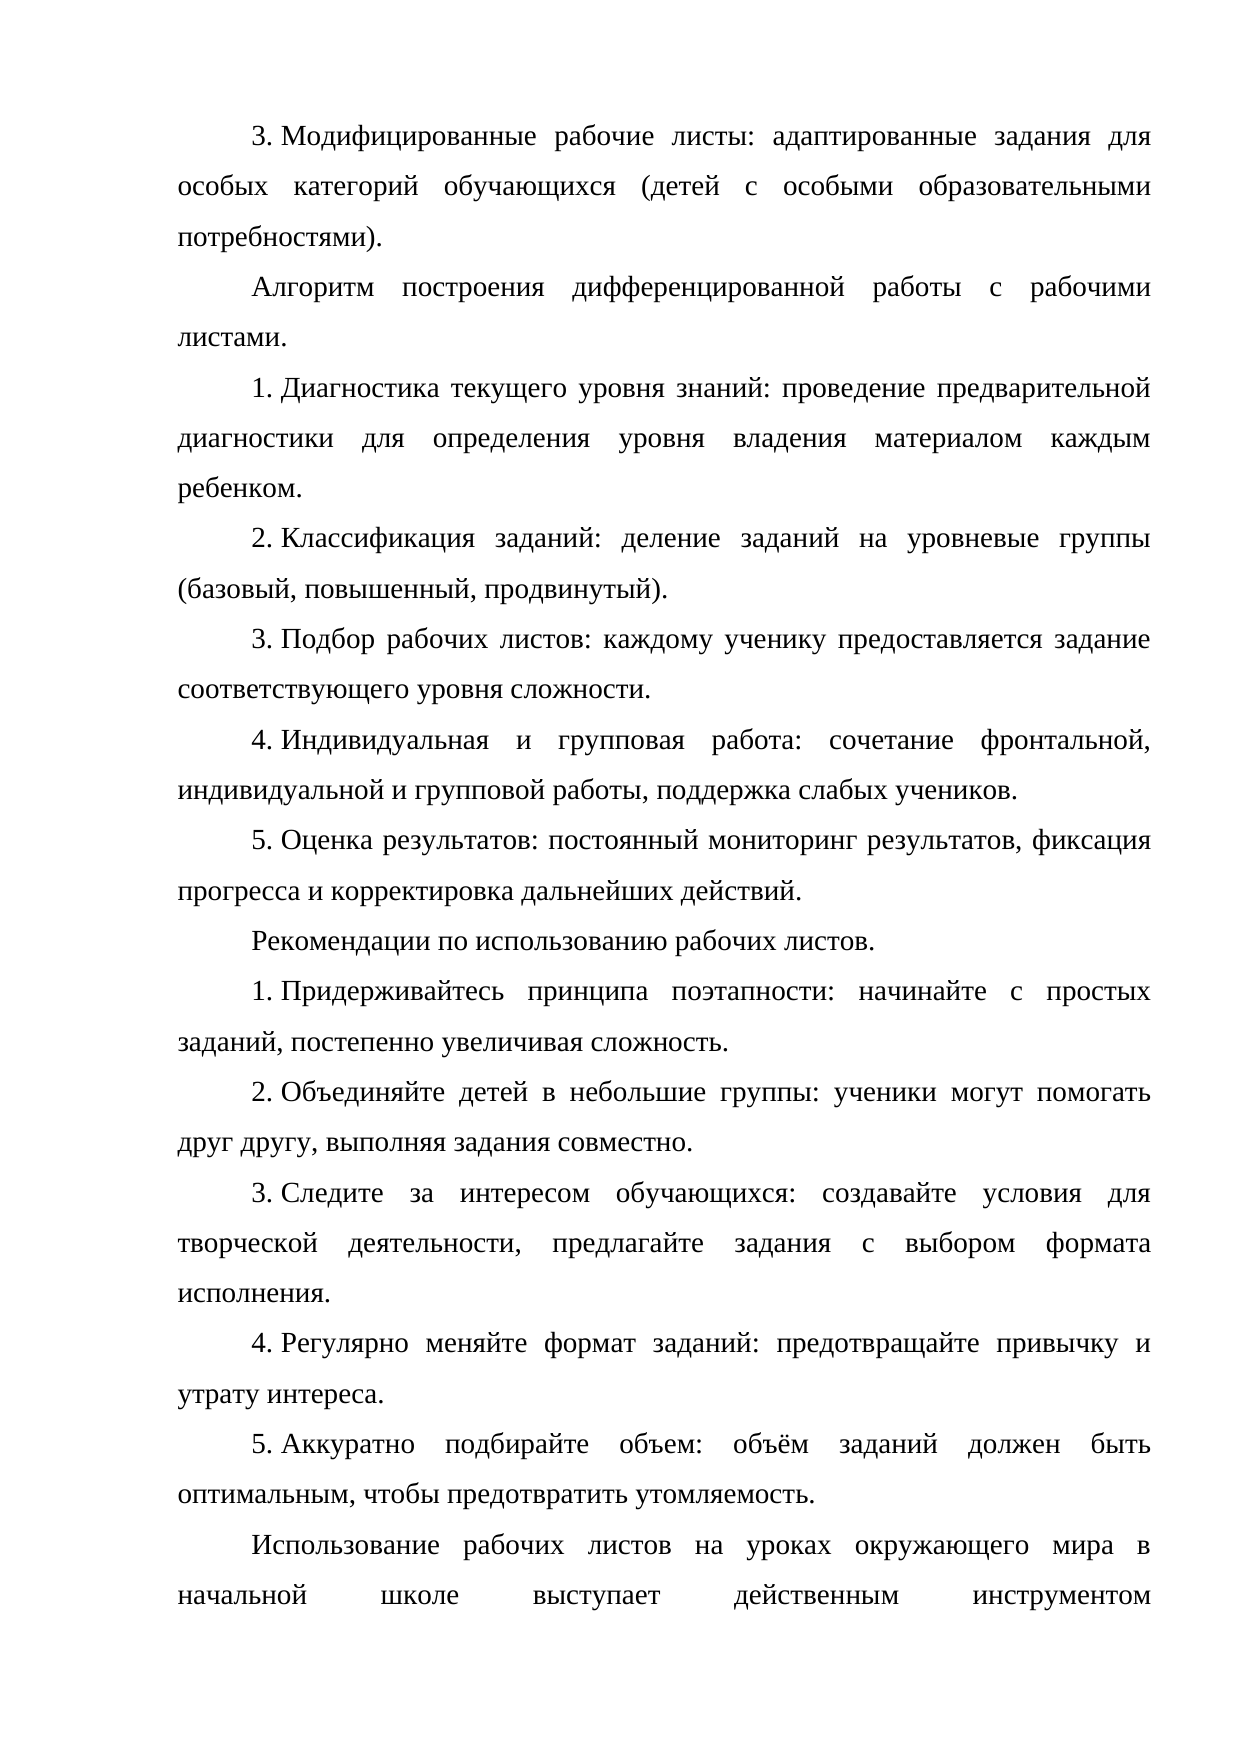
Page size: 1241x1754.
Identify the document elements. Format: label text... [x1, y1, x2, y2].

list Придерживайтесь принципа поэтапности: начинайте с простых заданий, постепенно увеличивая сложность. [177, 973, 1152, 1057]
text Алгоритм построения дифференцированной работы с рабочими листами. [177, 269, 1152, 353]
list Аккуратно подбирайте объем: объём заданий должен быть оптимальным, чтобы предотвратить утомляемость. [177, 1426, 1152, 1510]
list Объединяйте детей в небольшие группы: ученики могут помогать друг другу, выполняя задания совместно. [177, 1074, 1152, 1158]
list Классификация заданий: деление заданий на уровневые группы (базовый, повышенный, продвинутый). [177, 521, 1152, 604]
list Регулярно меняйте формат заданий: предотвращайте привычку и утрату интереса. [177, 1326, 1152, 1409]
list Индивидуальная и групповая работа: сочетание фронтальной, индивидуальной и групповой работы, поддержка слабых учеников. [177, 722, 1152, 806]
text Рекомендации по использованию рабочих листов. [177, 923, 1152, 957]
list Диагностика текущего уровня знаний: проведение предварительной диагностики для определения уровня владения материалом каждым ребенком. [177, 370, 1152, 504]
list Следите за интересом обучающихся: создавайте условия для творческой деятельности, предлагайте задания с выбором формата исполнения. [177, 1175, 1152, 1309]
list Модифицированные рабочие листы: адаптированные задания для особых категорий обучающихся (детей с особыми образовательными потребностями). [177, 118, 1152, 252]
list Оценка результатов: постоянный мониторинг результатов, фиксация прогресса и корректировка дальнейших действий. [177, 822, 1152, 906]
list Подбор рабочих листов: каждому ученику предоставляется задание соответствующего уровня сложности. [177, 621, 1152, 705]
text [177, 1527, 1152, 1611]
